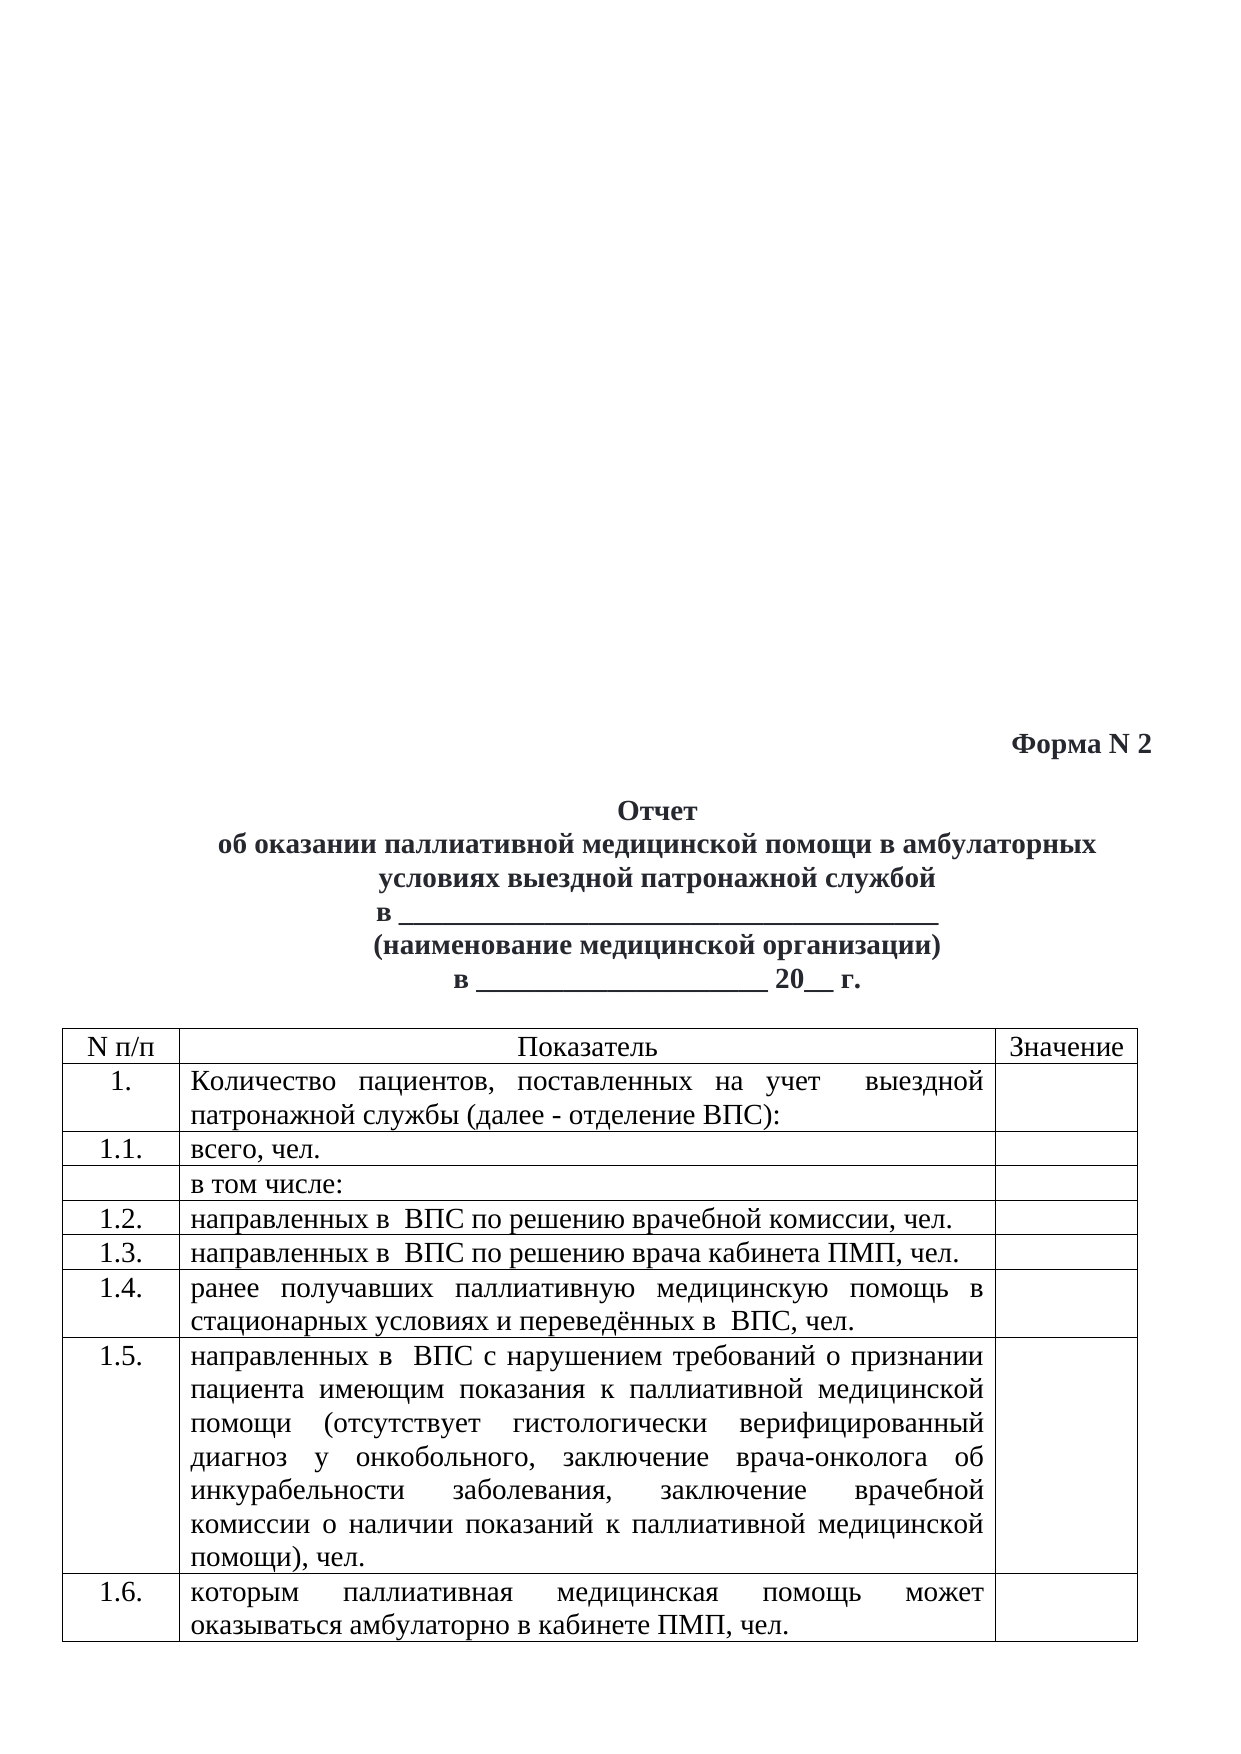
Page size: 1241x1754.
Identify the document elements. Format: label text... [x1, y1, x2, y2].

table_cell 1.5. [63, 1338, 179, 1573]
table_cell 1.6. [63, 1574, 179, 1641]
text об оказании паллиативной медицинской помощи в амбулаторных условиях выездной патронажной службой [162, 827, 1152, 894]
table_cell направленных в ВПС по решению врача кабинета ПМП, чел. [180, 1235, 995, 1269]
table_cell 1. [63, 1064, 179, 1131]
table_header N п/п [63, 1029, 179, 1062]
table_cell 1.3. [63, 1235, 179, 1269]
table_cell всего, чел. [180, 1132, 995, 1165]
table_cell [996, 1270, 1137, 1337]
text в _____________________________________ [162, 894, 1152, 927]
table_cell 1.4. [63, 1270, 179, 1337]
table_cell [996, 1574, 1137, 1641]
text Форма N 2 [162, 726, 1152, 759]
table_cell [996, 1235, 1137, 1269]
text Отчет [162, 793, 1152, 827]
table_cell 1.1. [63, 1132, 179, 1165]
table_header Показатель [180, 1029, 995, 1062]
table_cell Количество пациентов, поставленных на учет выездной патронажной службы (далее - отделение ВПС): [180, 1064, 995, 1131]
table_cell [996, 1166, 1137, 1200]
table_cell [63, 1166, 179, 1200]
table_cell 1.2. [63, 1201, 179, 1234]
table_cell [996, 1338, 1137, 1573]
table_cell направленных в ВПС по решению врачебной комиссии, чел. [180, 1201, 995, 1234]
table_cell направленных в ВПС с нарушением требований о признании пациента имеющим показания к паллиативной медицинской помощи (отсутствует гистологически верифицированный диагноз у онкобольного, заключение врача-онколога об инкурабельности заболевания, заключение врачебной комиссии о наличии показаний к паллиативной медицинской помощи), чел. [180, 1338, 995, 1573]
text в ____________________ 20__ г. [162, 961, 1152, 994]
table_cell в том числе: [180, 1166, 995, 1200]
table_cell [996, 1064, 1137, 1131]
table_cell которым паллиативная медицинская помощь может оказываться амбулаторно в кабинете ПМП, чел. [180, 1574, 995, 1641]
text (наименование медицинской организации) [162, 927, 1152, 961]
table_cell ранее получавших паллиативную медицинскую помощь в стационарных условиях и переведённых в ВПС, чел. [180, 1270, 995, 1337]
table_cell [996, 1132, 1137, 1165]
table_header Значение [996, 1029, 1137, 1062]
table_cell [996, 1201, 1137, 1234]
